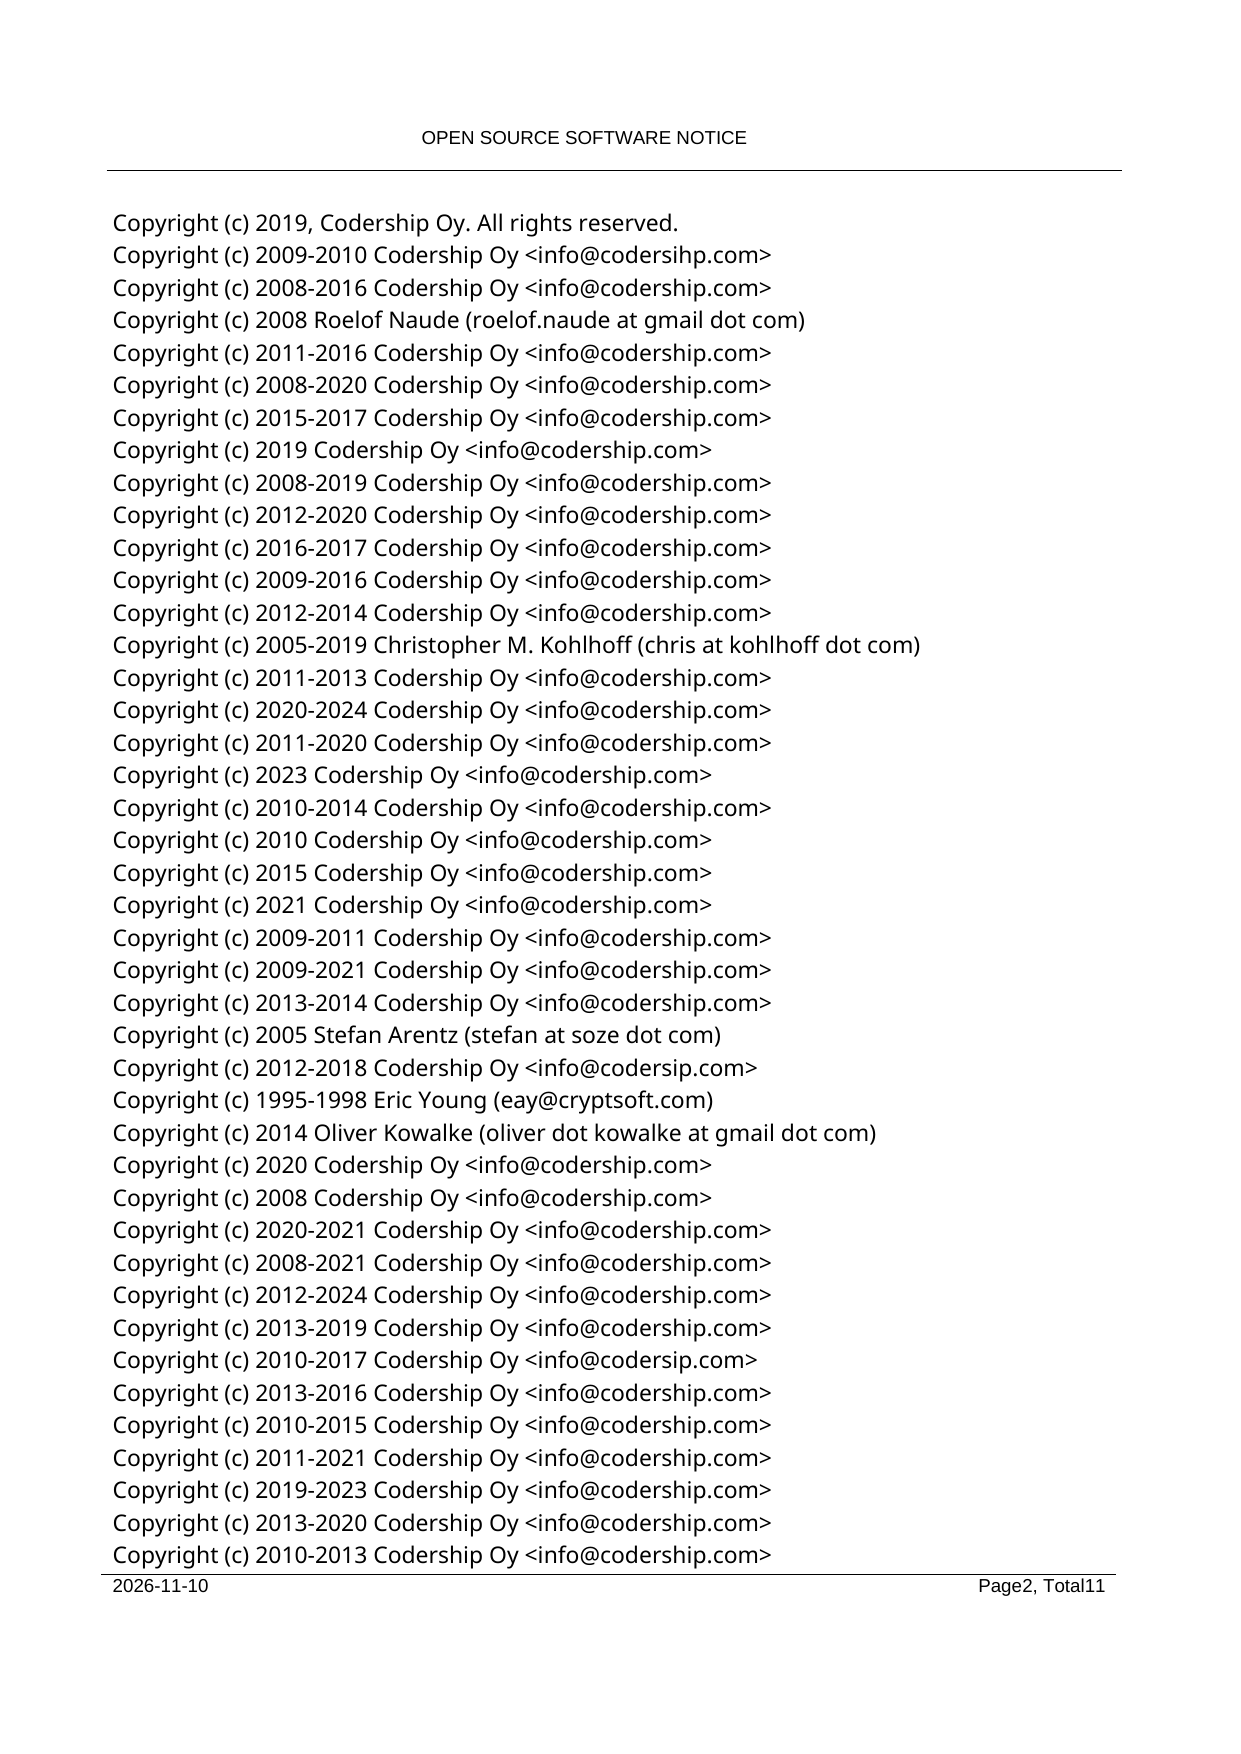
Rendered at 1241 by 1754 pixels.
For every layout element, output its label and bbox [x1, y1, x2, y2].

text [112, 206, 1128, 1571]
